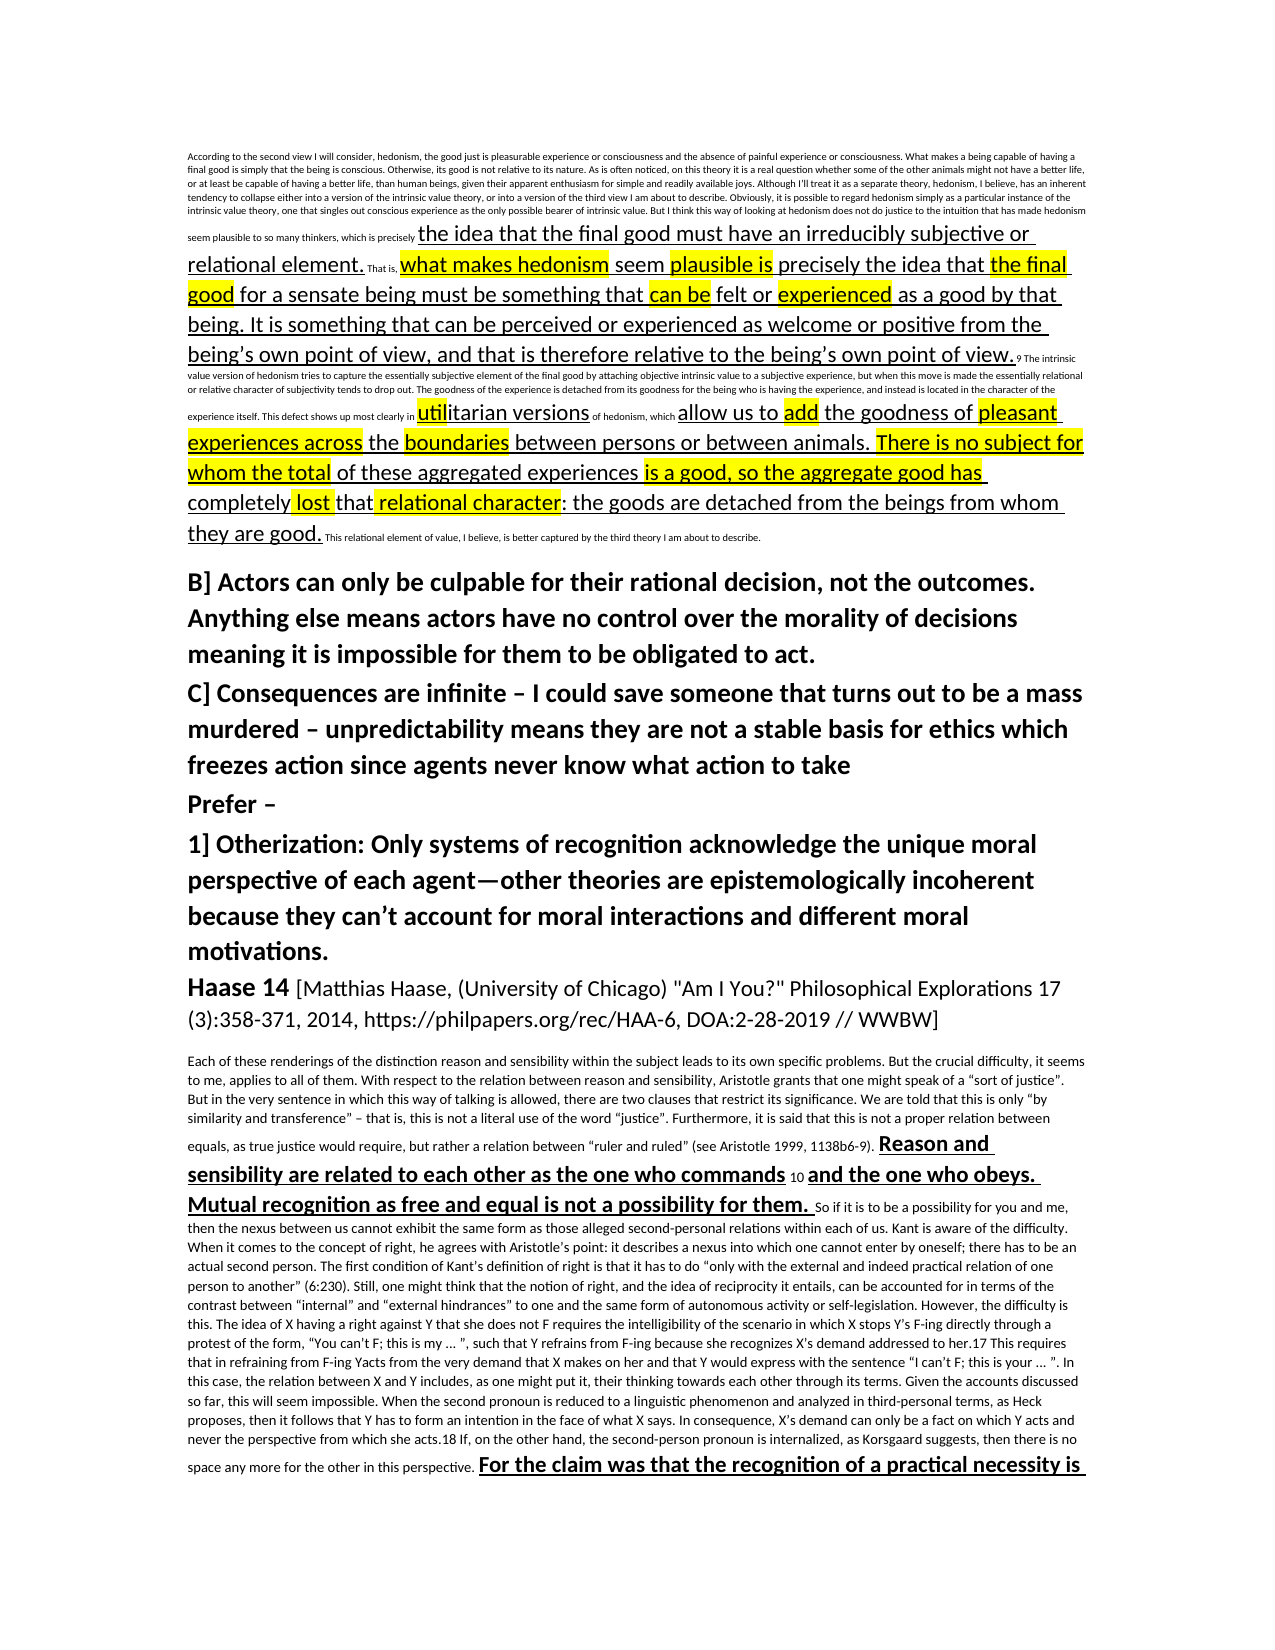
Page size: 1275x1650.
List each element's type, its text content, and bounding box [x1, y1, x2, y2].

subtitle Prefer – [187, 788, 1087, 821]
text Haase 14 [Matthias Haase, (University of Chicago) "Am I You?" Philosophical Explorations 17 (3):358-371, 2014, https://philpapers.org/rec/HAA-6, DOA:2-28-2019 // WWBW] [187, 970, 1087, 1033]
text According to the second view I will consider, hedonism, the good just is pleasurable experience or consciousness and the absence of painful experience or consciousness. What makes a being capable of having a final good is simply that the being is conscious. Otherwise, its good is not relative to its nature. As is often noticed, on this theory it is a real question whether some of the other animals might not have a better life, or at least be capable of having a better life, than human beings, given their apparent enthusiasm for simple and readily available joys. Although I’ll treat it as a separate theory, hedonism, I believe, has an inherent tendency to collapse either into a version of the intrinsic value theory, or into a version of the third view I am about to describe. Obviously, it is possible to regard hedonism simply as a particular instance of the intrinsic value theory, one that singles out conscious experience as the only possible bearer of intrinsic value. But I think this way of looking at hedonism does not do justice to the intuition that has made hedonism seem plausible to so many thinkers, which is precisely the idea that the final good must have an irreducibly subjective or relational element. That is, what makes hedonism seem plausible is precisely the idea that the final good for a sensate being must be something that can be felt or experienced as a good by that being. It is something that can be perceived or experienced as welcome or positive from the being’s own point of view, and that is therefore relative to the being’s own point of view.9 The intrinsic value version of hedonism tries to capture the essentially subjective element of the final good by attaching objective intrinsic value to a subjective experience, but when this move is made the essentially relational or relative character of subjectivity tends to drop out. The goodness of the experience is detached from its goodness for the being who is having the experience, and instead is located in the character of the experience itself. This defect shows up most clearly in utilitarian versions of hedonism, which allow us to add the goodness of pleasant experiences across the boundaries between persons or between animals. There is no subject for whom the total of these aggregated experiences is a good, so the aggregate good has completely lost that relational character: the goods are detached from the beings from whom they are good. This relational element of value, I believe, is better captured by the third theory I am about to describe. [187, 150, 1087, 547]
subtitle C] Consequences are infinite – I could save someone that turns out to be a mass murdered – unpredictability means they are not a stable basis for ethics which freezes action since agents never know what action to take [187, 677, 1087, 781]
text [187, 1052, 1087, 1478]
subtitle B] Actors can only be culpable for their rational decision, not the outcomes. Anything else means actors have no control over the morality of decisions meaning it is impossible for them to be obligated to act. [187, 566, 1087, 670]
subtitle 1] Otherization: Only systems of recognition acknowledge the unique moral perspective of each agent—other theories are epistemologically incoherent because they can’t account for moral interactions and different moral motivations. [187, 827, 1087, 967]
